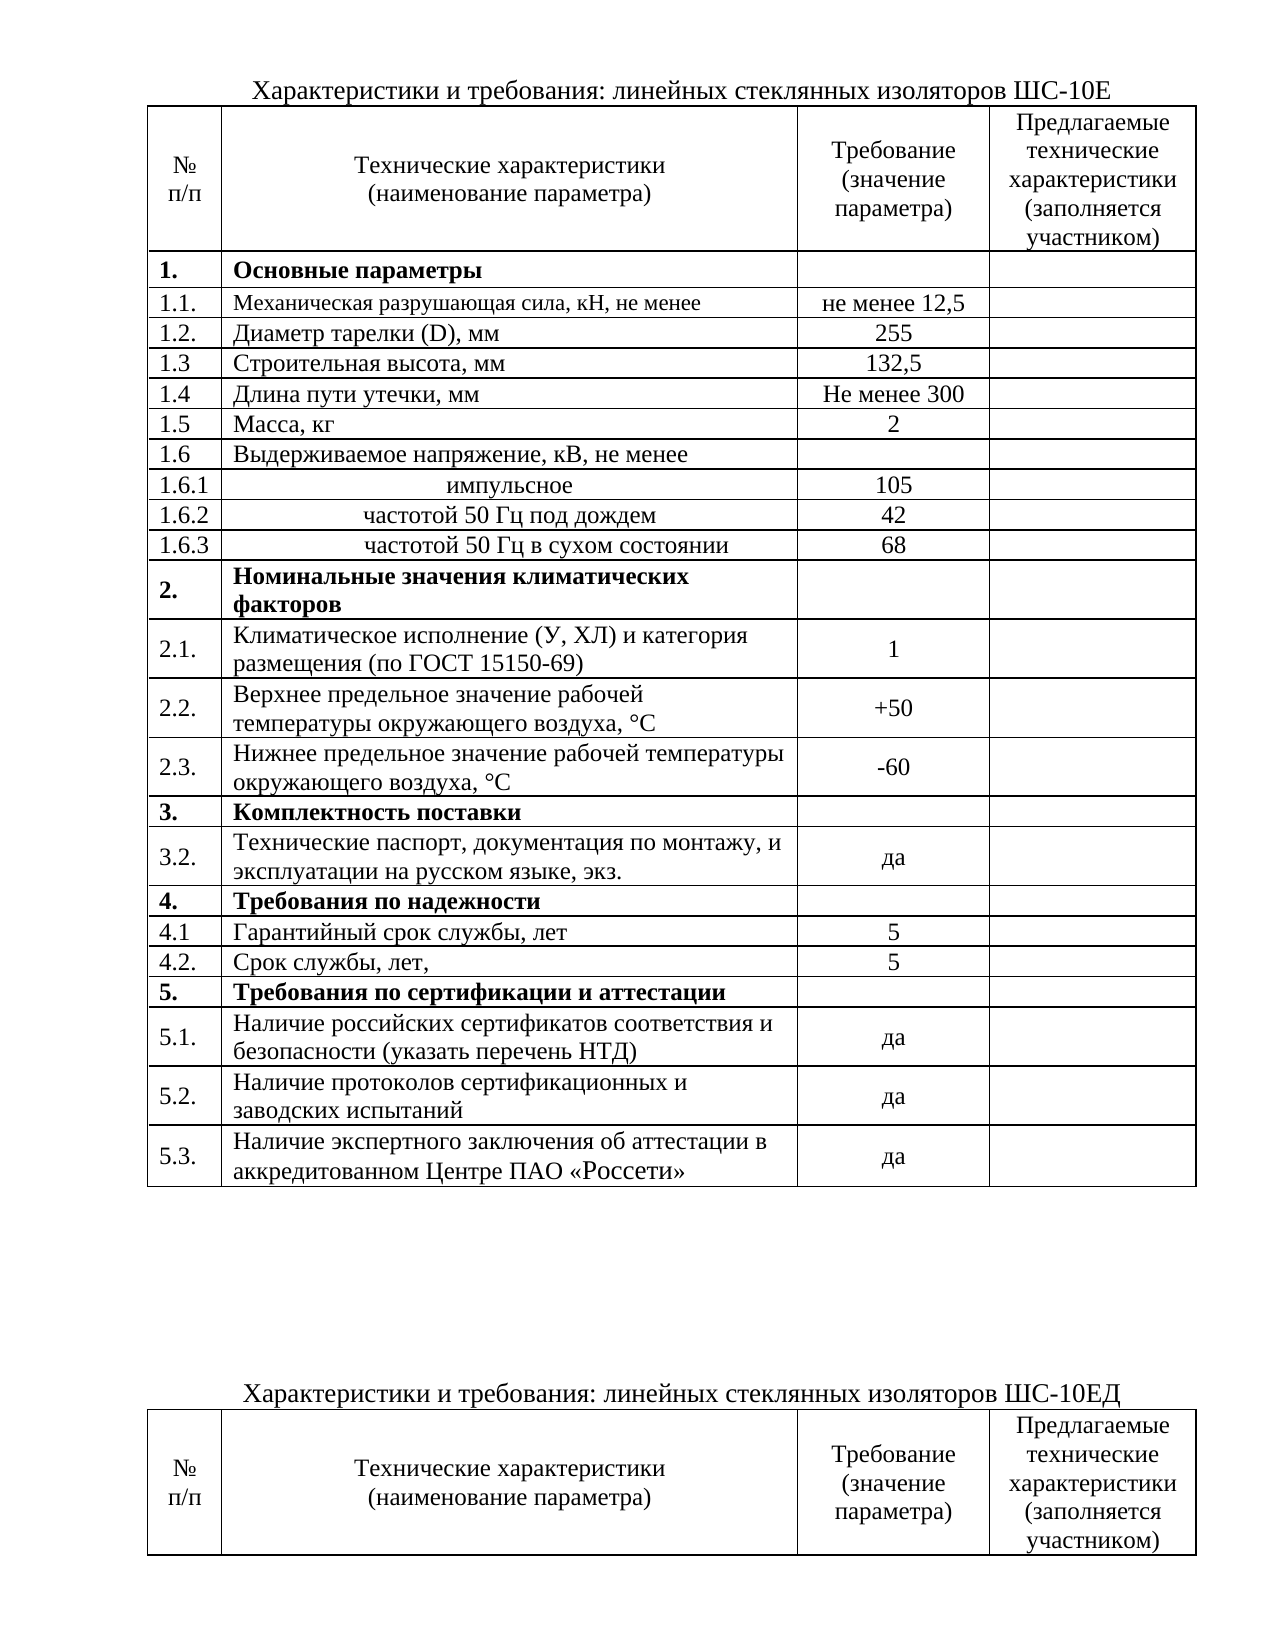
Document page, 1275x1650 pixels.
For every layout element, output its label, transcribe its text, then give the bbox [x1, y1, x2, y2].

table_cell [798, 561, 989, 618]
table_cell 42 [798, 500, 989, 529]
table_cell да [798, 827, 989, 885]
table_header № п/п [148, 107, 221, 250]
table_cell 5.3. [148, 1125, 221, 1186]
table_cell Номинальные значения климатических факторов [222, 561, 797, 618]
table_cell Гарантийный срок службы, лет [222, 917, 797, 945]
table_header № п/п [148, 1410, 221, 1554]
table_cell 3. [148, 796, 221, 826]
table_cell 1.1. [148, 288, 221, 317]
table_cell Масса, кг [222, 409, 797, 438]
table_cell 3.2. [148, 827, 221, 885]
table_cell Наличие протоколов сертификационных и заводских испытаний [222, 1067, 797, 1124]
table_cell [990, 500, 1195, 529]
table_cell 105 [798, 470, 989, 498]
text Характеристики и требования: линейных стеклянных изоляторов ШС-10ЕД [177, 1377, 1186, 1409]
table_cell частотой 50 Гц в сухом состоянии [222, 531, 797, 559]
table_cell [798, 252, 989, 286]
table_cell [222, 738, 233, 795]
table_cell 5.2. [148, 1066, 221, 1124]
table_header Требование (значение параметра) [798, 1410, 989, 1554]
table_cell не менее 12,5 [798, 288, 989, 317]
table_cell [990, 288, 1195, 317]
table_cell [798, 440, 989, 468]
table_cell Диаметр тарелки (D), мм [222, 318, 797, 347]
table_header Технические характеристики (наименование параметра) [222, 107, 797, 250]
table_cell [990, 318, 1195, 347]
table_header Технические характеристики (наименование параметра) [222, 1410, 797, 1554]
table_cell частотой 50 Гц под дождем [222, 500, 797, 529]
table_cell импульсное [222, 470, 797, 498]
table_cell 4.2. [148, 946, 221, 976]
table_cell [990, 917, 1195, 945]
table_cell 5 [798, 947, 989, 976]
table_cell [990, 947, 1195, 976]
table_header Предлагаемые технические характеристики (заполняется участником) [990, 1410, 1195, 1554]
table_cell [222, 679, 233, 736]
table_cell [990, 561, 1195, 618]
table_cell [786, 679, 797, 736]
table_cell [798, 886, 989, 915]
table_cell Требования по сертификации и аттестации [222, 977, 797, 1006]
table_cell [990, 470, 1195, 498]
table_cell Основные параметры [222, 252, 797, 286]
table_cell Климатическое исполнение (У, ХЛ) и категория размещения (по ГОСТ 15150-69) [222, 620, 797, 677]
table_cell 4.1 [148, 916, 221, 945]
table_cell Выдерживаемое напряжение, кВ, не менее [222, 440, 797, 468]
table_cell 5.1. [148, 1007, 221, 1065]
table_cell [990, 379, 1195, 408]
table_cell 2 [798, 409, 989, 438]
table_cell [990, 977, 1195, 1006]
table_cell 1.6.1 [148, 469, 221, 498]
table_cell 1.6 [148, 439, 221, 468]
table_cell да [798, 1067, 989, 1124]
table_cell +50 [798, 679, 989, 736]
table_cell 2.1. [148, 619, 221, 677]
table_cell -60 [798, 738, 989, 795]
table_cell [990, 1008, 1195, 1065]
table_cell [990, 1067, 1195, 1124]
table_cell Комплектность поставки [222, 797, 797, 826]
table_cell 1.3 [148, 348, 221, 377]
table_cell 1.4 [148, 378, 221, 408]
table_cell 1. [148, 251, 221, 286]
table_cell [990, 1126, 1195, 1186]
table_cell [990, 827, 1195, 885]
table_cell [990, 349, 1195, 377]
table_cell [990, 620, 1195, 677]
table_cell да [798, 1126, 989, 1186]
table_cell [990, 738, 1195, 795]
table_cell 1.2. [148, 318, 221, 347]
table_cell 1.6.3 [148, 530, 221, 559]
table_cell Требования по надежности [222, 886, 797, 915]
table_cell да [798, 1008, 989, 1065]
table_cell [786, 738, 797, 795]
table_cell Длина пути утечки, мм [222, 379, 797, 408]
table_cell [990, 252, 1195, 286]
table_cell [990, 409, 1195, 438]
table_cell 5 [798, 917, 989, 945]
table_cell 1.5 [148, 409, 221, 438]
table_cell Технические паспорт, документация по монтажу, и эксплуатации на русском языке, экз. [222, 827, 797, 885]
table_cell 132,5 [798, 349, 989, 377]
table_cell 68 [798, 531, 989, 559]
table_cell [990, 440, 1195, 468]
table_cell [990, 797, 1195, 826]
table_cell Строительная высота, мм [222, 349, 797, 377]
table_header Требование (значение параметра) [798, 107, 989, 250]
table_cell [798, 977, 989, 1006]
table_cell 2.3. [148, 738, 221, 795]
table_cell 1 [798, 620, 989, 677]
table_cell [990, 679, 1195, 736]
table_cell 2. [148, 560, 221, 618]
table_cell 5. [148, 977, 221, 1006]
table_cell [990, 886, 1195, 915]
table_header Предлагаемые технические характеристики (заполняется участником) [990, 107, 1195, 250]
text Характеристики и требования: линейных стеклянных изоляторов ШС-10Е [177, 74, 1186, 105]
table_cell 1.6.2 [148, 500, 221, 529]
table_cell Наличие экспертного заключения об аттестации в аккредитованном Центре ПАО «Россети» [222, 1126, 797, 1186]
table_cell 4. [148, 886, 221, 915]
table_cell Механическая разрушающая сила, кН, не менее [222, 288, 797, 317]
table_cell [990, 531, 1195, 559]
table_cell Срок службы, лет, [222, 947, 797, 976]
table_cell [798, 797, 989, 826]
table_cell 2.2. [148, 678, 221, 736]
table_cell Не менее 300 [798, 379, 989, 408]
table_cell 255 [798, 318, 989, 347]
table_cell Наличие российских сертификатов соответствия и безопасности (указать перечень НТД) [222, 1008, 797, 1065]
